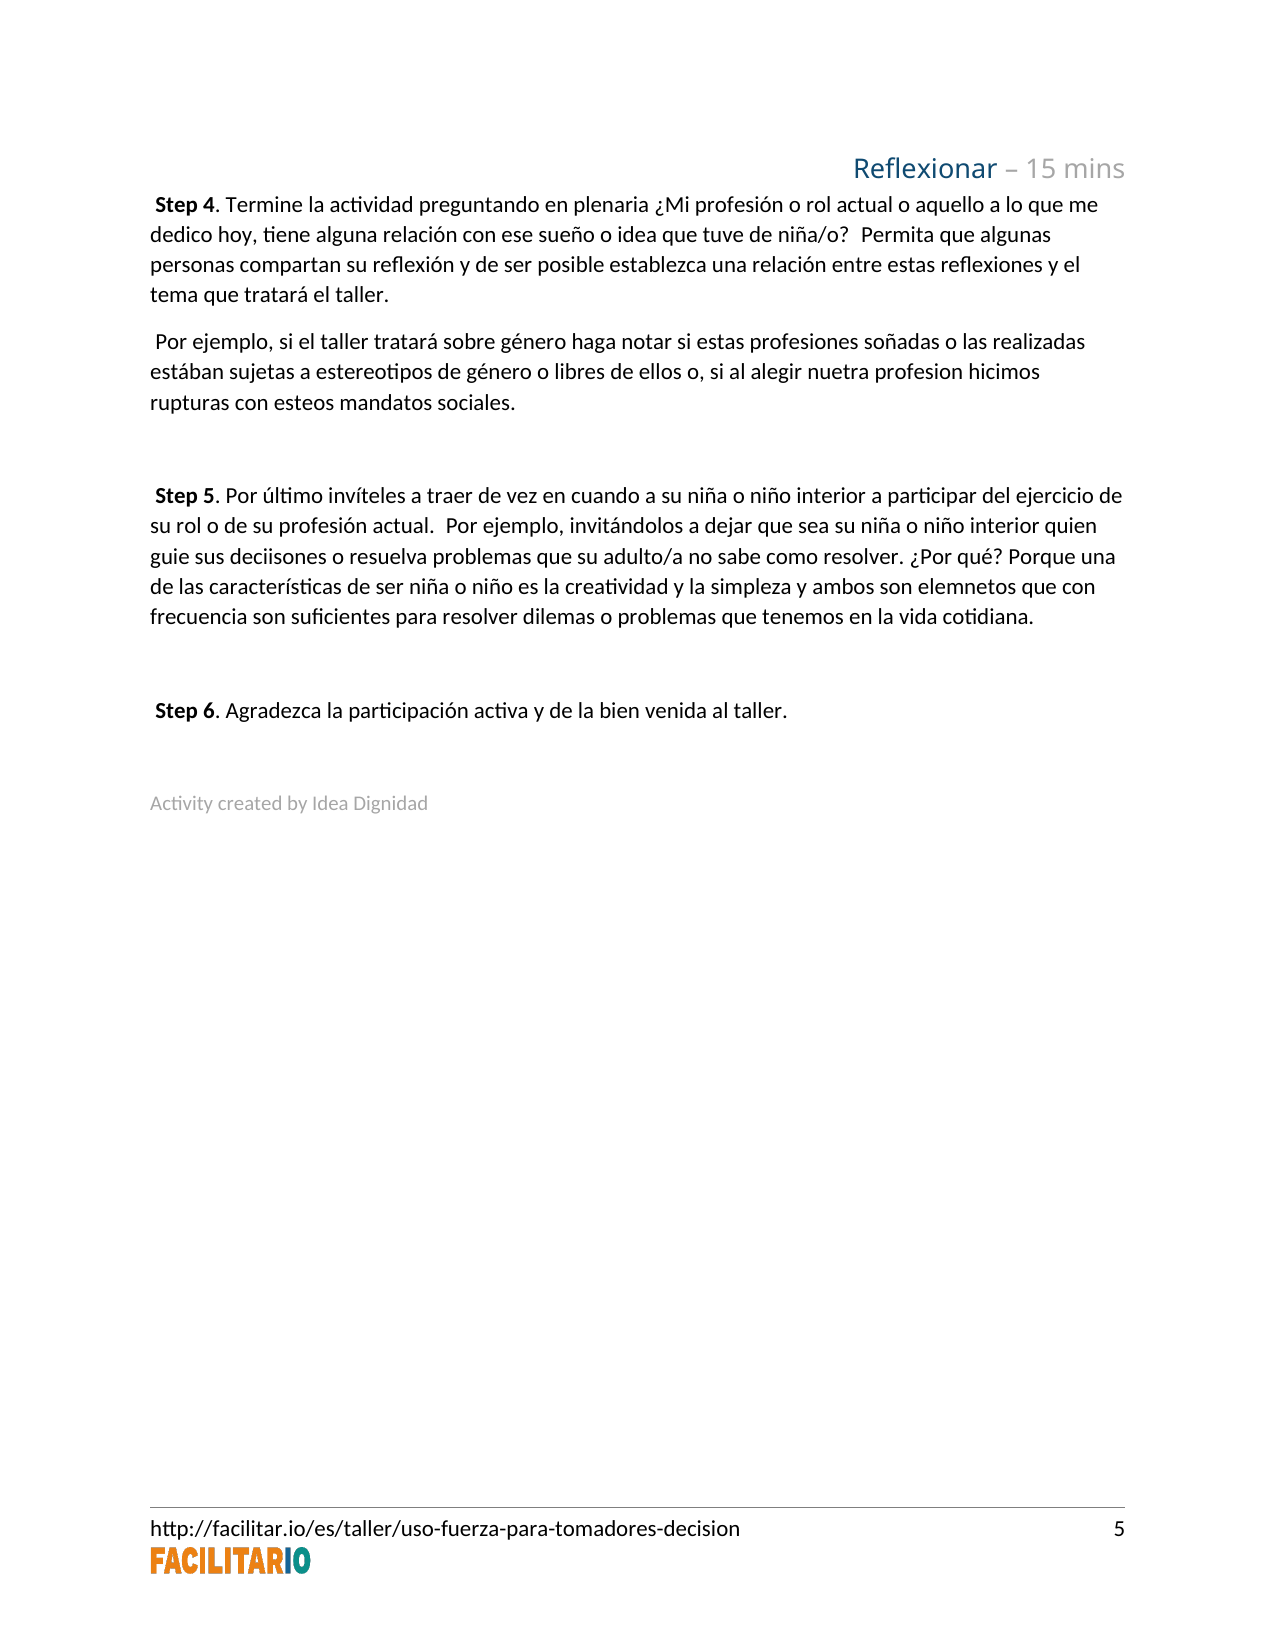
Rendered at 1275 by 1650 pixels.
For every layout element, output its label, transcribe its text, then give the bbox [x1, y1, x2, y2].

text Step 5. Por último invíteles a traer de vez en cuando a su niña o niño interior a participar del ejercicio de su rol o de su profesión actual. Por ejemplo, invitándolos a dejar que sea su niña o niño interior quien guie sus deciisones o resuelva problemas que su adulto/a no sabe como resolver. ¿Por qué? Porque una de las características de ser niña o niño es la creatividad y la simpleza y ambos son elemnetos que con frecuencia son suficientes para resolver dilemas o problemas que tenemos en la vida cotidiana. [150, 481, 1125, 630]
text Step 6. Agradezca la participación activa y de la bien venida al taller. [150, 696, 1125, 724]
text Step 4. Termine la actividad preguntando en plenaria ¿Mi profesión o rol actual o aquello a lo que me dedico hoy, tiene alguna relación con ese sueño o idea que tuve de niña/o? Permita que algunas personas compartan su reflexión y de ser posible establezca una relación entre estas reflexiones y el tema que tratará el taller. [150, 190, 1125, 308]
subtitle Reflexionar – 15 mins [150, 150, 1125, 187]
text Activity created by Idea Dignidad [150, 790, 1125, 815]
picture [145, 1544, 315, 1576]
text Por ejemplo, si el taller tratará sobre género haga notar si estas profesiones soñadas o las realizadas estában sujetas a estereotipos de género o libres de ellos o, si al alegir nuetra profesion hicimos rupturas con esteos mandatos sociales. [150, 327, 1125, 416]
